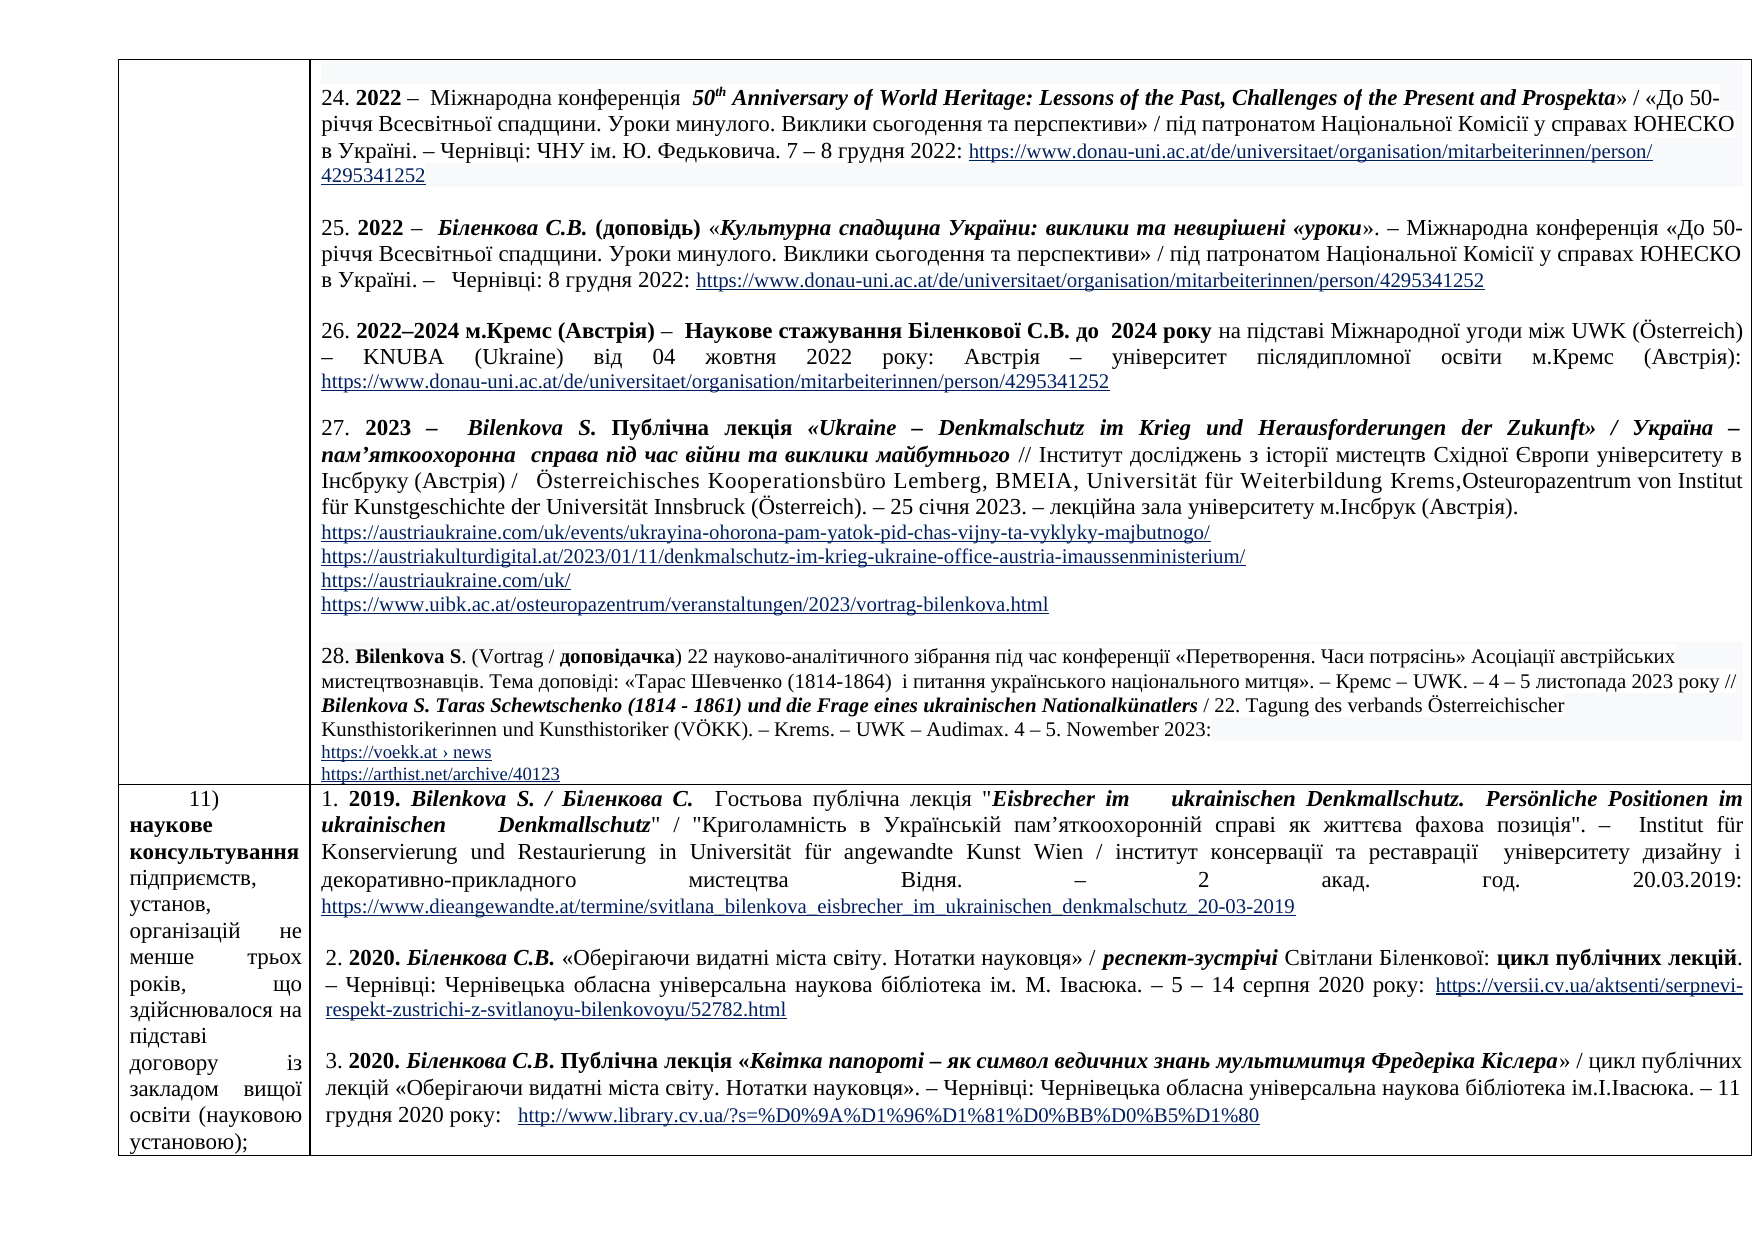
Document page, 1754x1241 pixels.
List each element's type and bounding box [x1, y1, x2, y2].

table_cell [311, 60, 1751, 784]
table_cell [119, 785, 309, 1154]
table_cell [119, 60, 309, 784]
table_cell [311, 785, 1751, 1154]
